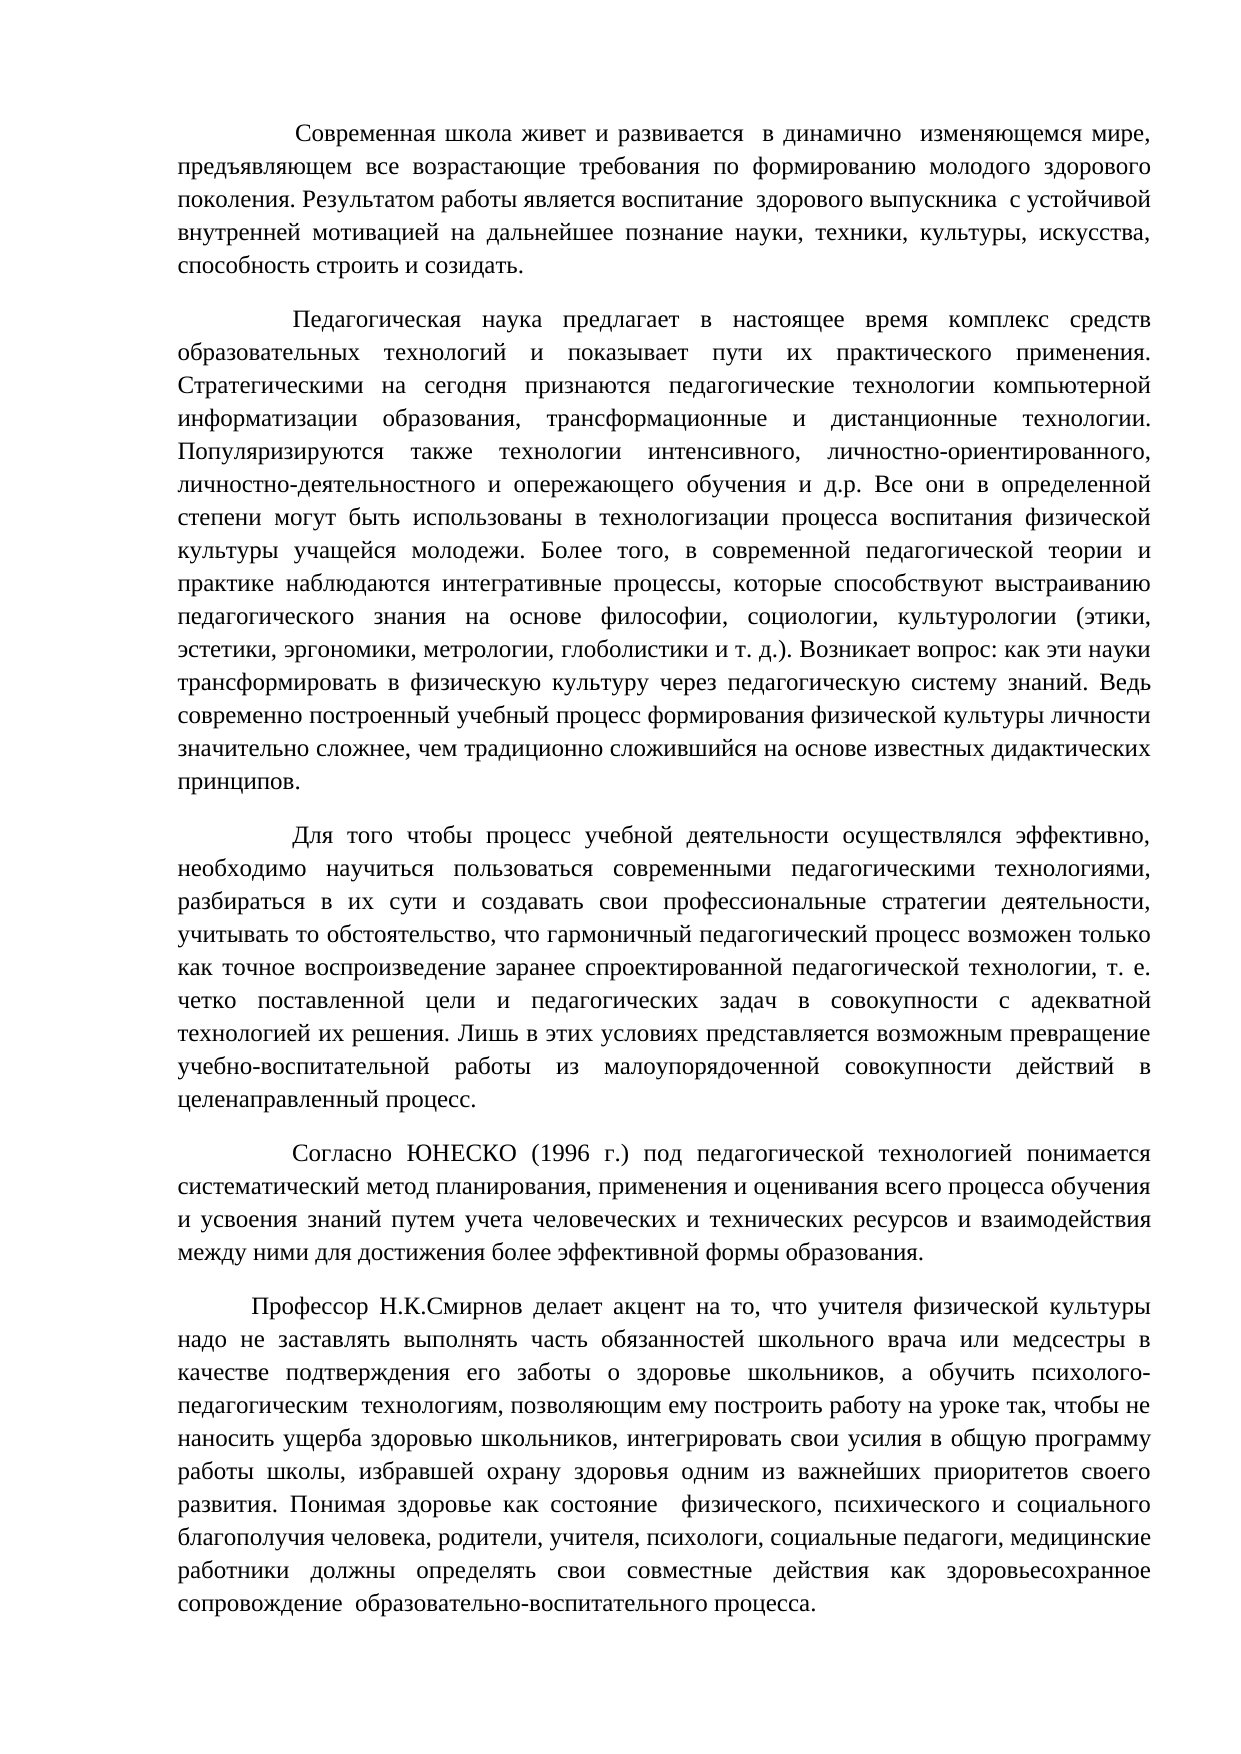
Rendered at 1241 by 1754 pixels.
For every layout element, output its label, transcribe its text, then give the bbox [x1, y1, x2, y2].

text Современная школа живет и развивается в динамично изменяющемся мире, предъявляющем все возрастающие требования по формированию молодого здорового поколения. Результатом работы является воспитание здорового выпускника с устойчивой внутренней мотивацией на дальнейшее познание науки, техники, культуры, искусства, способность строить и созидать. [177, 118, 1152, 279]
text Педагогическая наука предлагает в настоящее время комплекс средств образовательных технологий и показывает пути их практического применения. Стратегическими на сегодня признаются педагогические технологии компьютерной информатизации образования, трансформационные и дистанционные технологии. Популяризируются также технологии интенсивного, личностно-ориентированного, личностно-деятельностного и опережающего обучения и д.р. Все они в определенной степени могут быть использованы в технологизации процесса воспитания физической культуры учащейся молодежи. Более того, в современной педагогической теории и практике наблюдаются интегративные процессы, которые способствуют выстраиванию педагогического знания на основе философии, социологии, культурологии (этики, эстетики, эргономики, метрологии, глоболистики и т. д.). Возникает вопрос: как эти науки трансформировать в физическую культуру через педагогическую систему знаний. Ведь современно построенный учебный процесс формирования физической культуры личности значительно сложнее, чем традиционно сложившийся на основе известных дидактических принципов. [177, 304, 1152, 795]
text Для того чтобы процесс учебной деятельности осуществлялся эффективно, необходимо научиться пользоваться современными педагогическими технологиями, разбираться в их сути и создавать свои профессиональные стратегии деятельности, учитывать то обстоятельство, что гармоничный педагогический процесс возможен только как точное воспроизведение заранее спроектированной педагогической технологии, т. е. четко поставленной цели и педагогических задач в совокупности с адекватной технологией их решения. Лишь в этих условиях представляется возможным превращение учебно-воспитательной работы из малоупорядоченной совокупности действий в целенаправленный процесс. [177, 820, 1152, 1113]
text Согласно ЮНЕСКО (1996 г.) под педагогической технологией понимается систематический метод планирования, применения и оценивания всего процесса обучения и усвоения знаний путем учета человеческих и технических ресурсов и взаимодействия между ними для достижения более эффективной формы образования. [177, 1138, 1152, 1266]
text Профессор Н.К.Смирнов делает акцент на то, что учителя физической культуры надо не заставлять выполнять часть обязанностей школьного врача или медсестры в качестве подтверждения его заботы о здоровье школьников, а обучить психолого-педагогическим технологиям, позволяющим ему построить работу на уроке так, чтобы не наносить ущерба здоровью школьников, интегрировать свои усилия в общую программу работы школы, избравшей охрану здоровья одним из важнейших приоритетов своего развития. Понимая здоровье как состояние физического, психического и социального благополучия человека, родители, учителя, психологи, социальные педагоги, медицинские работники должны определять свои совместные действия как здоровьесохранное сопровождение образовательно-воспитательного процесса. [177, 1291, 1152, 1617]
